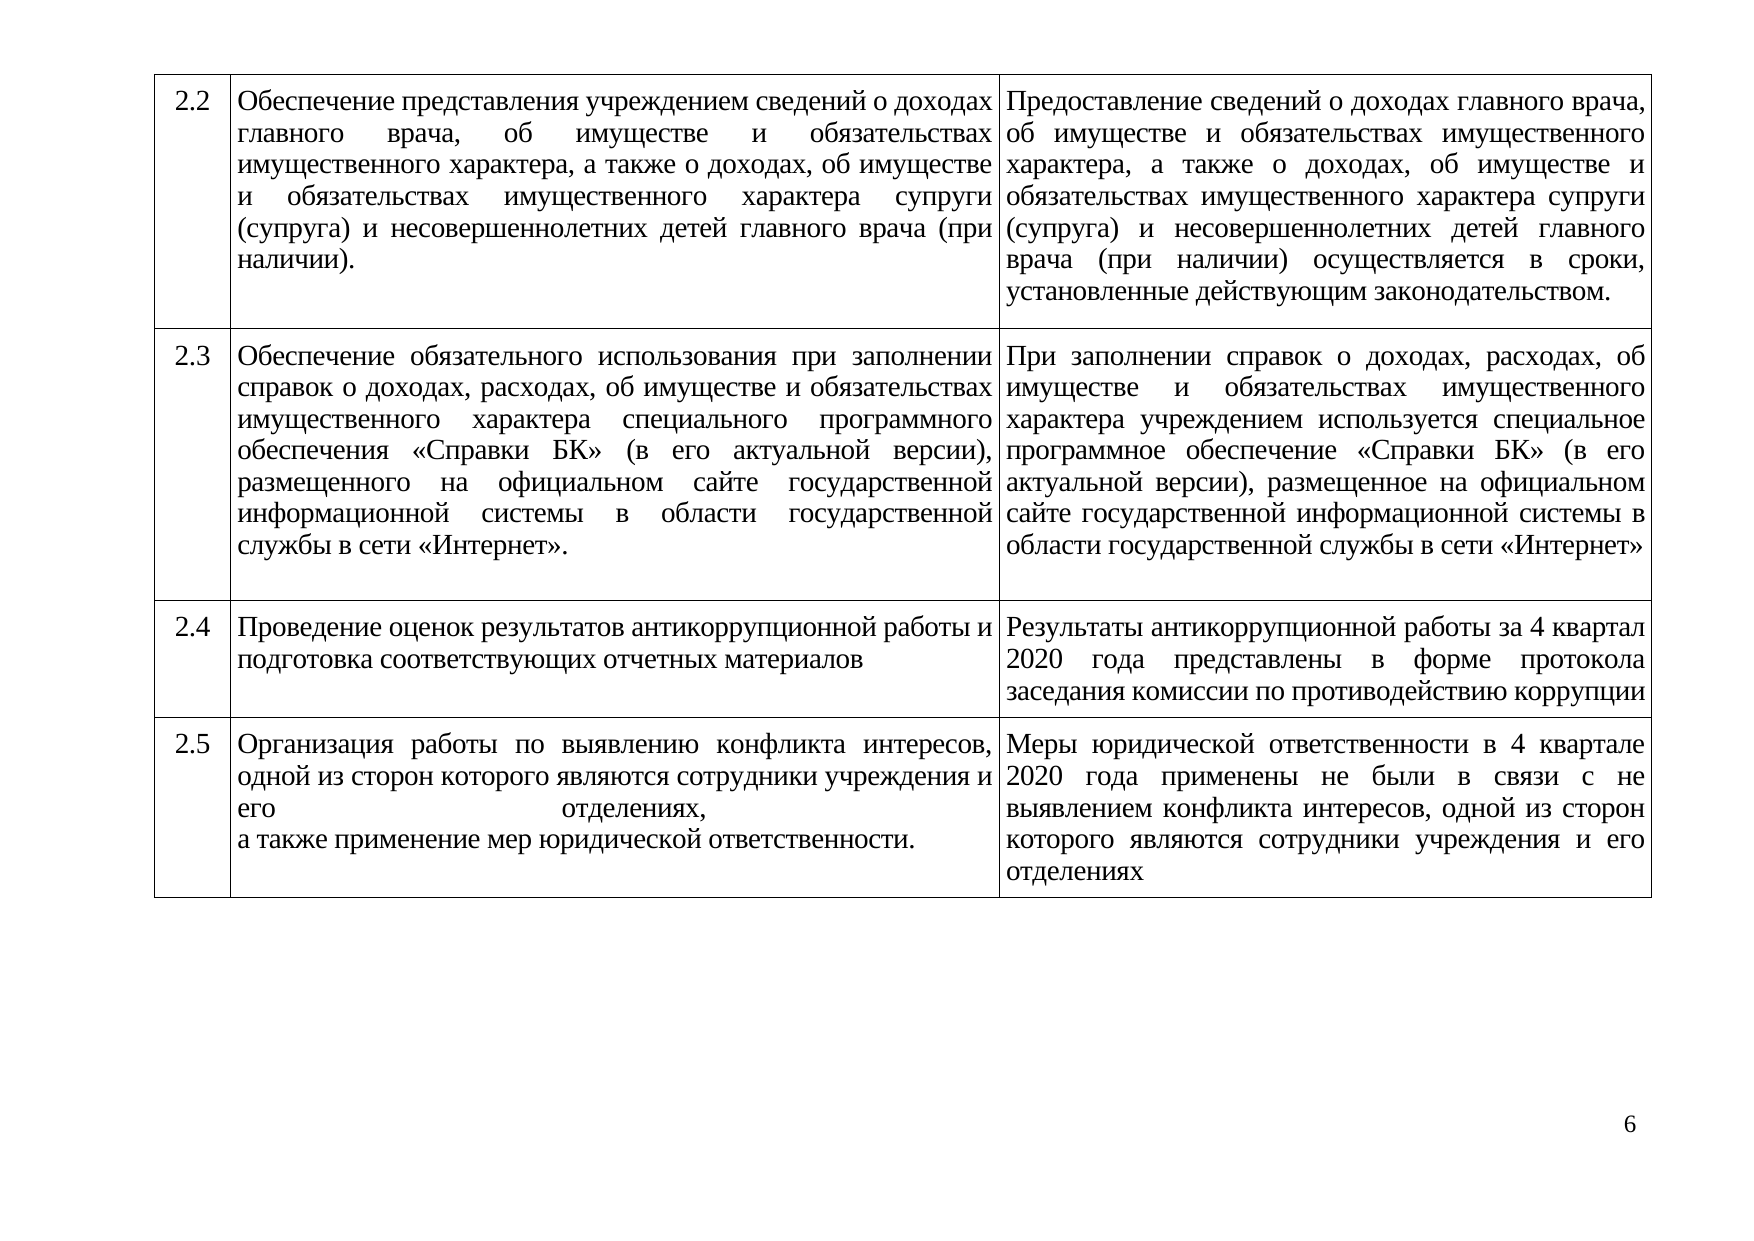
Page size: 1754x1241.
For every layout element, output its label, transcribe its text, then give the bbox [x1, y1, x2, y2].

table_cell Меры юридической ответственности в 4 квартале 2020 года применены не были в связи с не выявлением конфликта интересов, одной из сторон которого являются сотрудники учреждения и его отделениях [1000, 718, 1651, 897]
table_cell 2.4 [155, 601, 230, 717]
table_cell Проведение оценок результатов антикоррупционной работы и подготовка соответствующих отчетных материалов [231, 601, 999, 717]
table_cell Результаты антикоррупционной работы за 4 квартал 2020 года представлены в форме протокола заседания комиссии по противодействию коррупции [1000, 601, 1651, 717]
table_cell 2.5 [155, 718, 230, 897]
table_cell 2.2 [155, 75, 230, 328]
table_cell Обеспечение представления учреждением сведений о доходах главного врача, об имуществе и обязательствах имущественного характера, а также о доходах, об имуществе и обязательствах имущественного характера супруги (супруга) и несовершеннолетних детей главного врача (при наличии). [231, 75, 999, 328]
table_cell Предоставление сведений о доходах главного врача, об имуществе и обязательствах имущественного характера, а также о доходах, об имуществе и обязательствах имущественного характера супруги (супруга) и несовершеннолетних детей главного врача (при наличии) осуществляется в сроки, установленные действующим законодательством. [1000, 75, 1651, 328]
table_cell Обеспечение обязательного использования при заполнении справок о доходах, расходах, об имуществе и обязательствах имущественного характера специального программного обеспечения «Справки БК» (в его актуальной версии), размещенного на официальном сайте государственной информационной системы в области государственной службы в сети «Интернет». [231, 329, 999, 600]
table_cell При заполнении справок о доходах, расходах, об имуществе и обязательствах имущественного характера учреждением используется специальное программное обеспечение «Справки БК» (в его актуальной версии), размещенное на официальном сайте государственной информационной системы в области государственной службы в сети «Интернет» [1000, 329, 1651, 600]
table_cell Организация работы по выявлению конфликта интересов, одной из сторон которого являются сотрудники учреждения и его отделениях, а также применение мер юридической ответственности. [231, 718, 999, 897]
table_cell 2.3 [155, 329, 230, 600]
